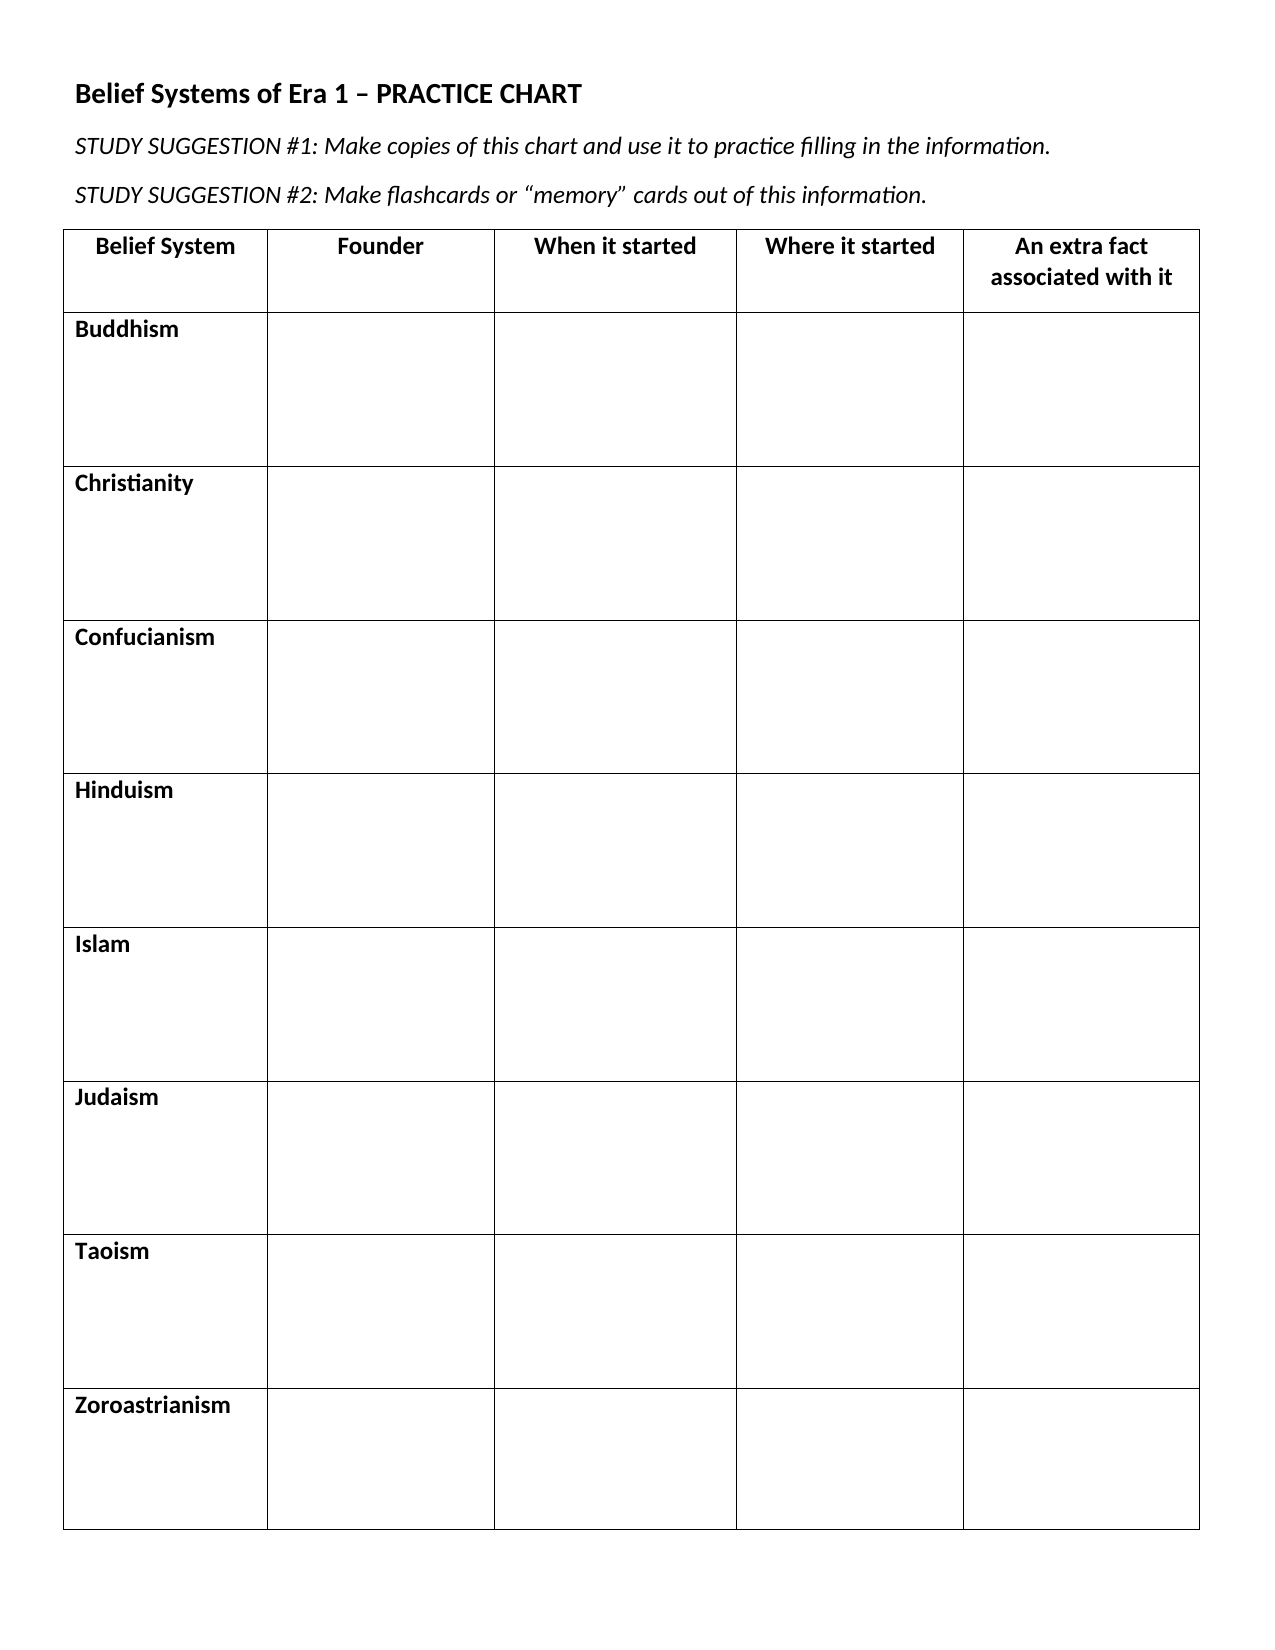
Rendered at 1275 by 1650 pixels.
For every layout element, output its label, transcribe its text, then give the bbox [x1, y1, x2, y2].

table_cell [737, 1389, 963, 1529]
table_cell [737, 313, 963, 466]
table_cell [964, 1235, 1199, 1388]
table_cell [964, 467, 1199, 619]
table_cell [737, 1082, 963, 1234]
table_cell Judaism [64, 1082, 267, 1234]
table_header An extra fact associated with it [964, 230, 1199, 312]
table_cell [495, 774, 736, 927]
table_header Belief System [64, 230, 267, 312]
table_cell [268, 621, 494, 773]
table_cell [964, 1082, 1199, 1234]
table_cell [495, 928, 736, 1081]
table_cell [495, 1235, 736, 1388]
table_cell [268, 774, 494, 927]
table_cell [268, 467, 494, 619]
text STUDY SUGGESTION #1: Make copies of this chart and use it to practice filling in the information. [75, 130, 1200, 161]
table_cell [495, 1082, 736, 1234]
table_cell [737, 1235, 963, 1388]
table_cell Confucianism [64, 621, 267, 773]
table_cell Buddhism [64, 313, 267, 466]
table_cell [268, 928, 494, 1081]
table_cell Islam [64, 928, 267, 1081]
table_cell [495, 1389, 736, 1529]
table_cell Christianity [64, 467, 267, 619]
table_cell [737, 774, 963, 927]
table_cell [495, 621, 736, 773]
table_cell [964, 774, 1199, 927]
table_cell [268, 1235, 494, 1388]
text Belief Systems of Era 1 – PRACTICE CHART [75, 75, 1200, 111]
table_header Where it started [737, 230, 963, 312]
table_cell [964, 1389, 1199, 1529]
table_cell [737, 928, 963, 1081]
table_header When it started [495, 230, 736, 312]
table_cell [737, 467, 963, 619]
table_cell [964, 313, 1199, 466]
table_cell [268, 313, 494, 466]
table_header Founder [268, 230, 494, 312]
table_cell [495, 467, 736, 619]
table_cell [495, 313, 736, 466]
table_cell [964, 621, 1199, 773]
table_cell [268, 1082, 494, 1234]
table_cell Hinduism [64, 774, 267, 927]
text STUDY SUGGESTION #2: Make flashcards or “memory” cards out of this information. [75, 180, 1200, 210]
table_cell [268, 1389, 494, 1529]
table_cell [964, 928, 1199, 1081]
table_cell Taoism [64, 1235, 267, 1388]
table_cell Zoroastrianism [64, 1389, 267, 1529]
table_cell [737, 621, 963, 773]
